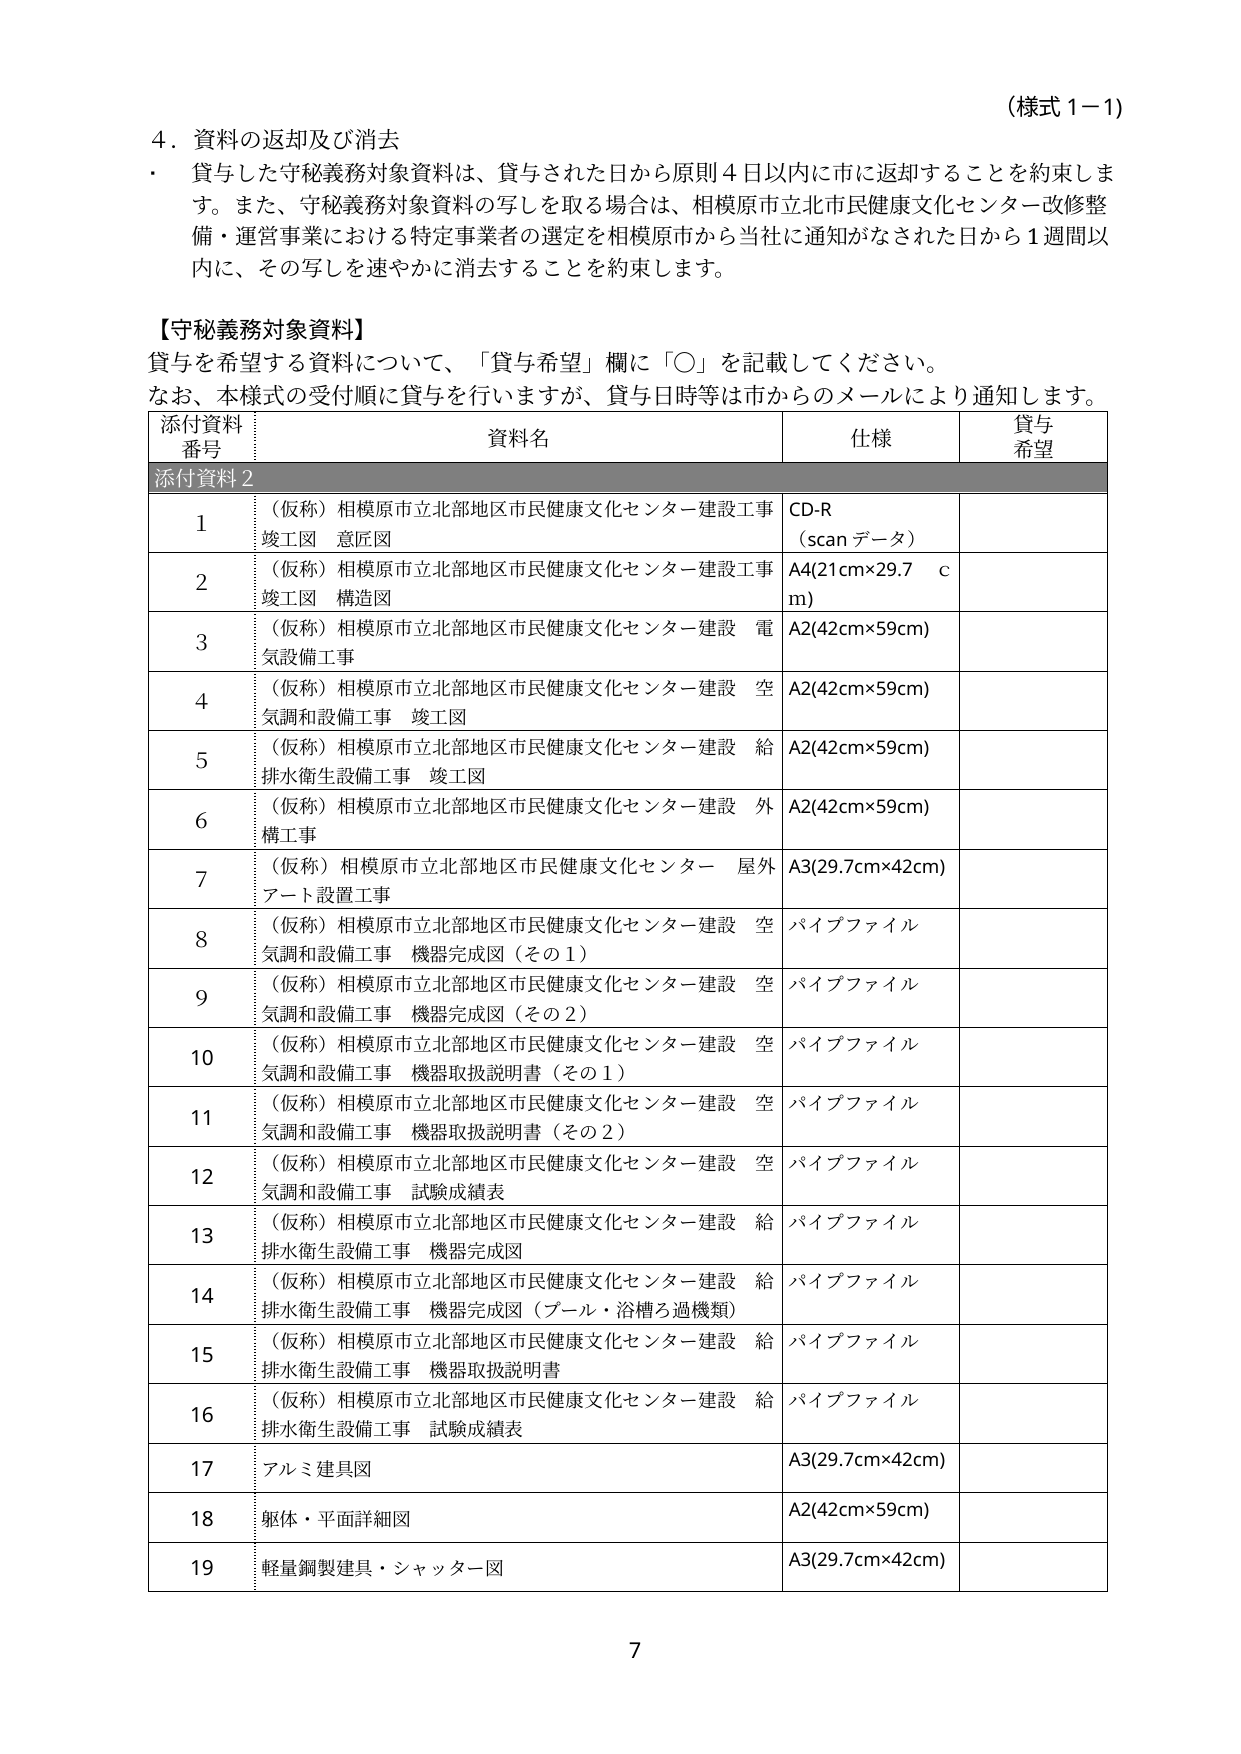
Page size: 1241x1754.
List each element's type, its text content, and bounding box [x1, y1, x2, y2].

table_cell [960, 969, 1107, 1027]
table_cell 19 [149, 1543, 255, 1591]
table_cell [960, 1087, 1107, 1146]
table_cell アルミ建具図 [255, 1444, 782, 1492]
table_cell ８ [149, 909, 255, 967]
table_cell [960, 909, 1107, 967]
table_cell 14 [149, 1265, 255, 1324]
table_cell ９ [149, 969, 255, 1027]
table_cell A2(42cm×59cm) [783, 790, 959, 849]
table_cell [960, 1444, 1107, 1492]
table_cell （仮称）相模原市立北部地区市民健康文化センター建設 空気調和設備工事 試験成績表 [255, 1147, 782, 1205]
table_cell パイプファイル [783, 1206, 959, 1264]
text 貸与を希望する資料について、「貸与希望」欄に「〇」を記載してください。 [148, 345, 1122, 378]
table_cell パイプファイル [783, 1028, 959, 1086]
table_header 仕様 [783, 412, 959, 462]
table_header 添付資料 番号 [149, 412, 255, 462]
table_cell [960, 790, 1107, 849]
table_cell [960, 553, 1107, 611]
table_cell [960, 1384, 1107, 1442]
table_cell A2(42cm×59cm) [783, 612, 959, 671]
table_cell [960, 1147, 1107, 1205]
table_cell （仮称）相模原市立北部地区市民健康文化センター建設 空気調和設備工事 竣工図 [255, 672, 782, 730]
table_cell A3(29.7cm×42cm) [783, 850, 959, 908]
table_cell パイプファイル [783, 1325, 959, 1383]
text なお、本様式の受付順に貸与を行いますが、貸与日時等は市からのメールにより通知します。 [148, 378, 1122, 411]
table_cell （仮称）相模原市立北部地区市民健康文化センター建設 給排水衛生設備工事 機器完成図 [255, 1206, 782, 1264]
table_cell （仮称）相模原市立北部地区市民健康文化センター建設 給排水衛生設備工事 機器完成図（プール・浴槽ろ過機類） [255, 1265, 782, 1324]
table_cell パイプファイル [783, 1087, 959, 1146]
table_cell （仮称）相模原市立北部地区市民健康文化センター建設 空気調和設備工事 機器取扱説明書（その２） [255, 1087, 782, 1146]
table_cell （仮称）相模原市立北部地区市民健康文化センター建設工事 竣工図 意匠図 [255, 494, 782, 552]
table_cell １ [149, 494, 255, 552]
table_cell ７ [149, 850, 255, 908]
table_cell （仮称）相模原市立北部地区市民健康文化センター建設 給排水衛生設備工事 機器取扱説明書 [255, 1325, 782, 1383]
table_cell （仮称）相模原市立北部地区市民健康文化センター建設 給排水衛生設備工事 試験成績表 [255, 1384, 782, 1442]
table_cell パイプファイル [783, 1265, 959, 1324]
table_cell 添付資料２ [149, 463, 1107, 492]
table_cell ６ [149, 790, 255, 849]
table_cell （仮称）相模原市立北部地区市民健康文化センター 屋外アート設置工事 [255, 850, 782, 908]
text ４．資料の返却及び消去 [148, 122, 1122, 155]
table_cell [960, 850, 1107, 908]
table_cell 12 [149, 1147, 255, 1205]
table_cell ４ [149, 672, 255, 730]
text 【守秘義務対象資料】 [148, 312, 1122, 345]
table_cell [960, 1028, 1107, 1086]
table_cell （仮称）相模原市立北部地区市民健康文化センター建設 空気調和設備工事 機器完成図（その１） [255, 909, 782, 967]
table_cell A2(42cm×59cm) [783, 1493, 959, 1542]
table_cell パイプファイル [783, 969, 959, 1027]
table_cell A2(42cm×59cm) [783, 672, 959, 730]
table_cell ３ [149, 612, 255, 671]
table_cell 軽量鋼製建具・シャッター図 [255, 1543, 782, 1591]
table_cell CD-R （scanデータ） [783, 494, 959, 552]
table_cell 13 [149, 1206, 255, 1264]
table_cell [960, 1265, 1107, 1324]
table_cell パイプファイル [783, 1147, 959, 1205]
table_cell （仮称）相模原市立北部地区市民健康文化センター建設 空気調和設備工事 機器取扱説明書（その１） [255, 1028, 782, 1086]
table_cell （仮称）相模原市立北部地区市民健康文化センター建設 給排水衛生設備工事 竣工図 [255, 731, 782, 789]
table_cell 17 [149, 1444, 255, 1492]
list 貸与した守秘義務対象資料は、貸与された日から原則４日以内に市に返却することを約束します。また、守秘義務対象資料の写しを取る場合は、相模原市立北市民健康文化センター改修整備・運営事業における特定事業者の選定を相模原市から当社に通知がなされた日から1週間以内に、その写しを速やかに消去することを約束します。 [148, 155, 1122, 282]
table_cell （仮称）相模原市立北部地区市民健康文化センター建設 空気調和設備工事 機器完成図（その２） [255, 969, 782, 1027]
table_cell ２ [149, 553, 255, 611]
table_cell 10 [149, 1028, 255, 1086]
table_cell （仮称）相模原市立北部地区市民健康文化センター建設 外構工事 [255, 790, 782, 849]
table_cell 11 [149, 1087, 255, 1146]
table_cell （仮称）相模原市立北部地区市民健康文化センター建設 電気設備工事 [255, 612, 782, 671]
table_cell 15 [149, 1325, 255, 1383]
table_cell 18 [149, 1493, 255, 1542]
table_cell A3(29.7cm×42cm) [783, 1543, 959, 1591]
table_header 貸与 希望 [960, 412, 1107, 462]
table_cell [960, 494, 1107, 552]
table_cell （仮称）相模原市立北部地区市民健康文化センター建設工事 竣工図 構造図 [255, 553, 782, 611]
table_cell [960, 1493, 1107, 1542]
table_cell A4(21cm×29.7ｃｍ) [783, 553, 959, 611]
table_cell パイプファイル [783, 1384, 959, 1442]
table_cell [960, 1543, 1107, 1591]
table_cell [960, 1206, 1107, 1264]
table_cell A3(29.7cm×42cm) [783, 1444, 959, 1492]
table_cell 躯体・平面詳細図 [255, 1493, 782, 1542]
table_header 資料名 [255, 412, 782, 462]
table_cell 16 [149, 1384, 255, 1442]
table_cell [960, 1325, 1107, 1383]
table_cell [960, 731, 1107, 789]
table_cell ５ [149, 731, 255, 789]
table_cell [960, 612, 1107, 671]
table_cell [960, 672, 1107, 730]
table_cell パイプファイル [783, 909, 959, 967]
table_cell A2(42cm×59cm) [783, 731, 959, 789]
